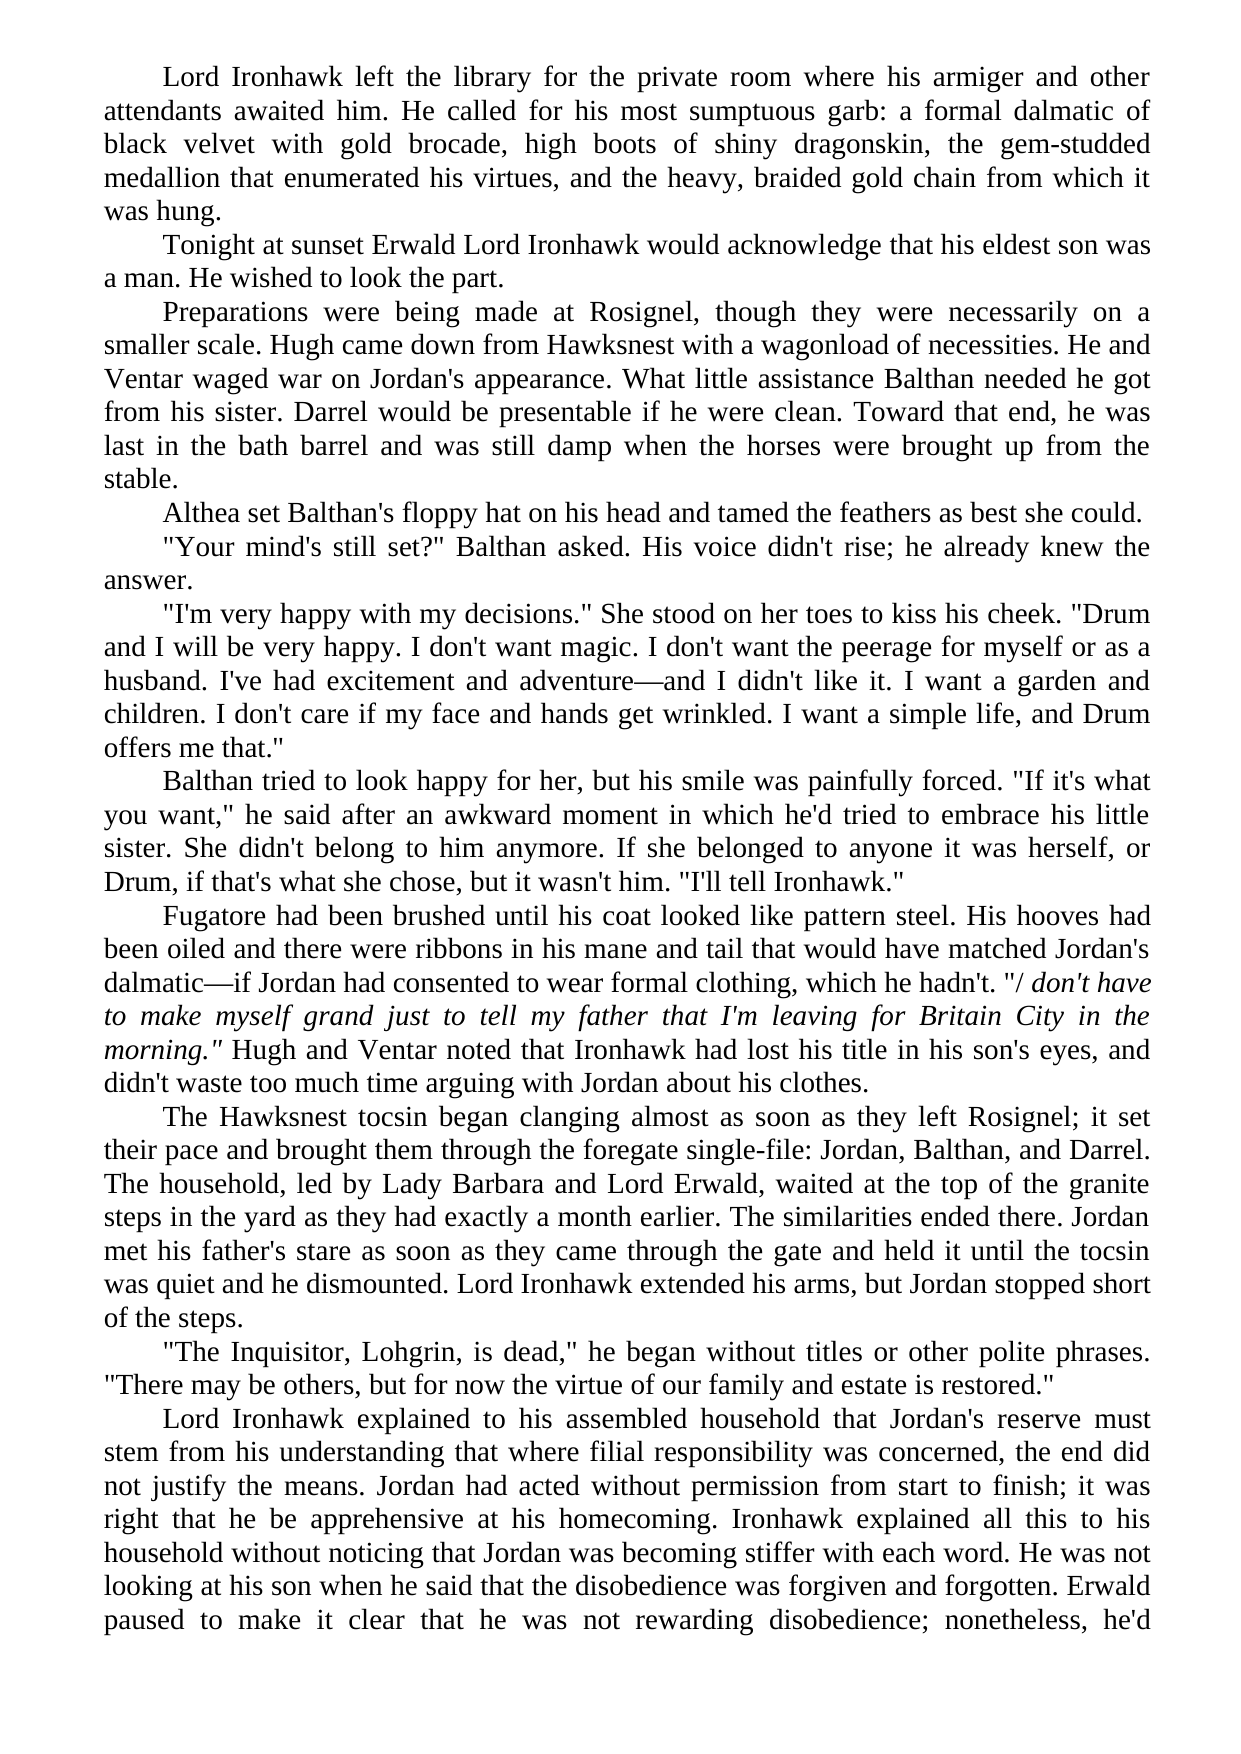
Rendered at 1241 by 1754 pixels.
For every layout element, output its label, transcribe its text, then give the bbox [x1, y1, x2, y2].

text "Your mind's still set?" Balthan asked. His voice didn't rise; he already knew the answer. [103, 529, 1152, 596]
text Althea set Balthan's floppy hat on his head and tamed the feathers as best she could. [103, 495, 1152, 529]
text "I'm very happy with my decisions." She stood on her toes to kiss his cheek. "Drum and I will be very happy. I don't want magic. I don't want the peerage for myself or as a husband. I've had excitement and adventure—and I didn't like it. I want a garden and children. I don't care if my face and hands get wrinkled. I want a simple life, and Drum offers me that.'' [103, 596, 1152, 763]
text Lord Ironhawk left the library for the private room where his armiger and other attendants awaited him. He called for his most sumptuous garb: a formal dalmatic of black velvet with gold brocade, high boots of shiny dragonskin, the gem-studded medallion that enumerated his virtues, and the heavy, braided gold chain from which it was hung. [103, 59, 1152, 227]
text Tonight at sunset Erwald Lord Ironhawk would acknowledge that his eldest son was a man. He wished to look the part. [103, 227, 1152, 294]
text The Hawksnest tocsin began clanging almost as soon as they left Rosignel; it set their pace and brought them through the foregate single-file: Jordan, Balthan, and Darrel. The household, led by Lady Barbara and Lord Erwald, waited at the top of the granite steps in the yard as they had exactly a month earlier. The similarities ended there. Jordan met his father's stare as soon as they came through the gate and held it until the tocsin was quiet and he dismounted. Lord Ironhawk extended his arms, but Jordan stopped short of the steps. [103, 1099, 1152, 1334]
text "The Inquisitor, Lohgrin, is dead," he began without titles or other polite phrases. "There may be others, but for now the virtue of our family and estate is restored." [103, 1334, 1152, 1401]
text Balthan tried to look happy for her, but his smile was painfully forced. "If it's what you want," he said after an awkward moment in which he'd tried to embrace his little sister. She didn't belong to him anymore. If she belonged to anyone it was herself, or Drum, if that's what she chose, but it wasn't him. "I'll tell Ironhawk." [103, 763, 1152, 898]
text Fugatore had been brushed until his coat looked like pattern steel. His hooves had been oiled and there were ribbons in his mane and tail that would have matched Jordan's dalmatic—if Jordan had consented to wear formal clothing, which he hadn't. "/ don't have to make myself grand just to tell my father that I'm leaving for Britain City in the morning." Hugh and Ventar noted that Ironhawk had lost his title in his son's eyes, and didn't waste too much time arguing with Jordan about his clothes. [103, 898, 1152, 1099]
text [103, 1401, 1152, 1636]
text Preparations were being made at Rosignel, though they were necessarily on a smaller scale. Hugh came down from Hawksnest with a wagonload of necessities. He and Ventar waged war on Jordan's appearance. What little assistance Balthan needed he got from his sister. Darrel would be presentable if he were clean. Toward that end, he was last in the bath barrel and was still damp when the horses were brought up from the stable. [103, 294, 1152, 495]
